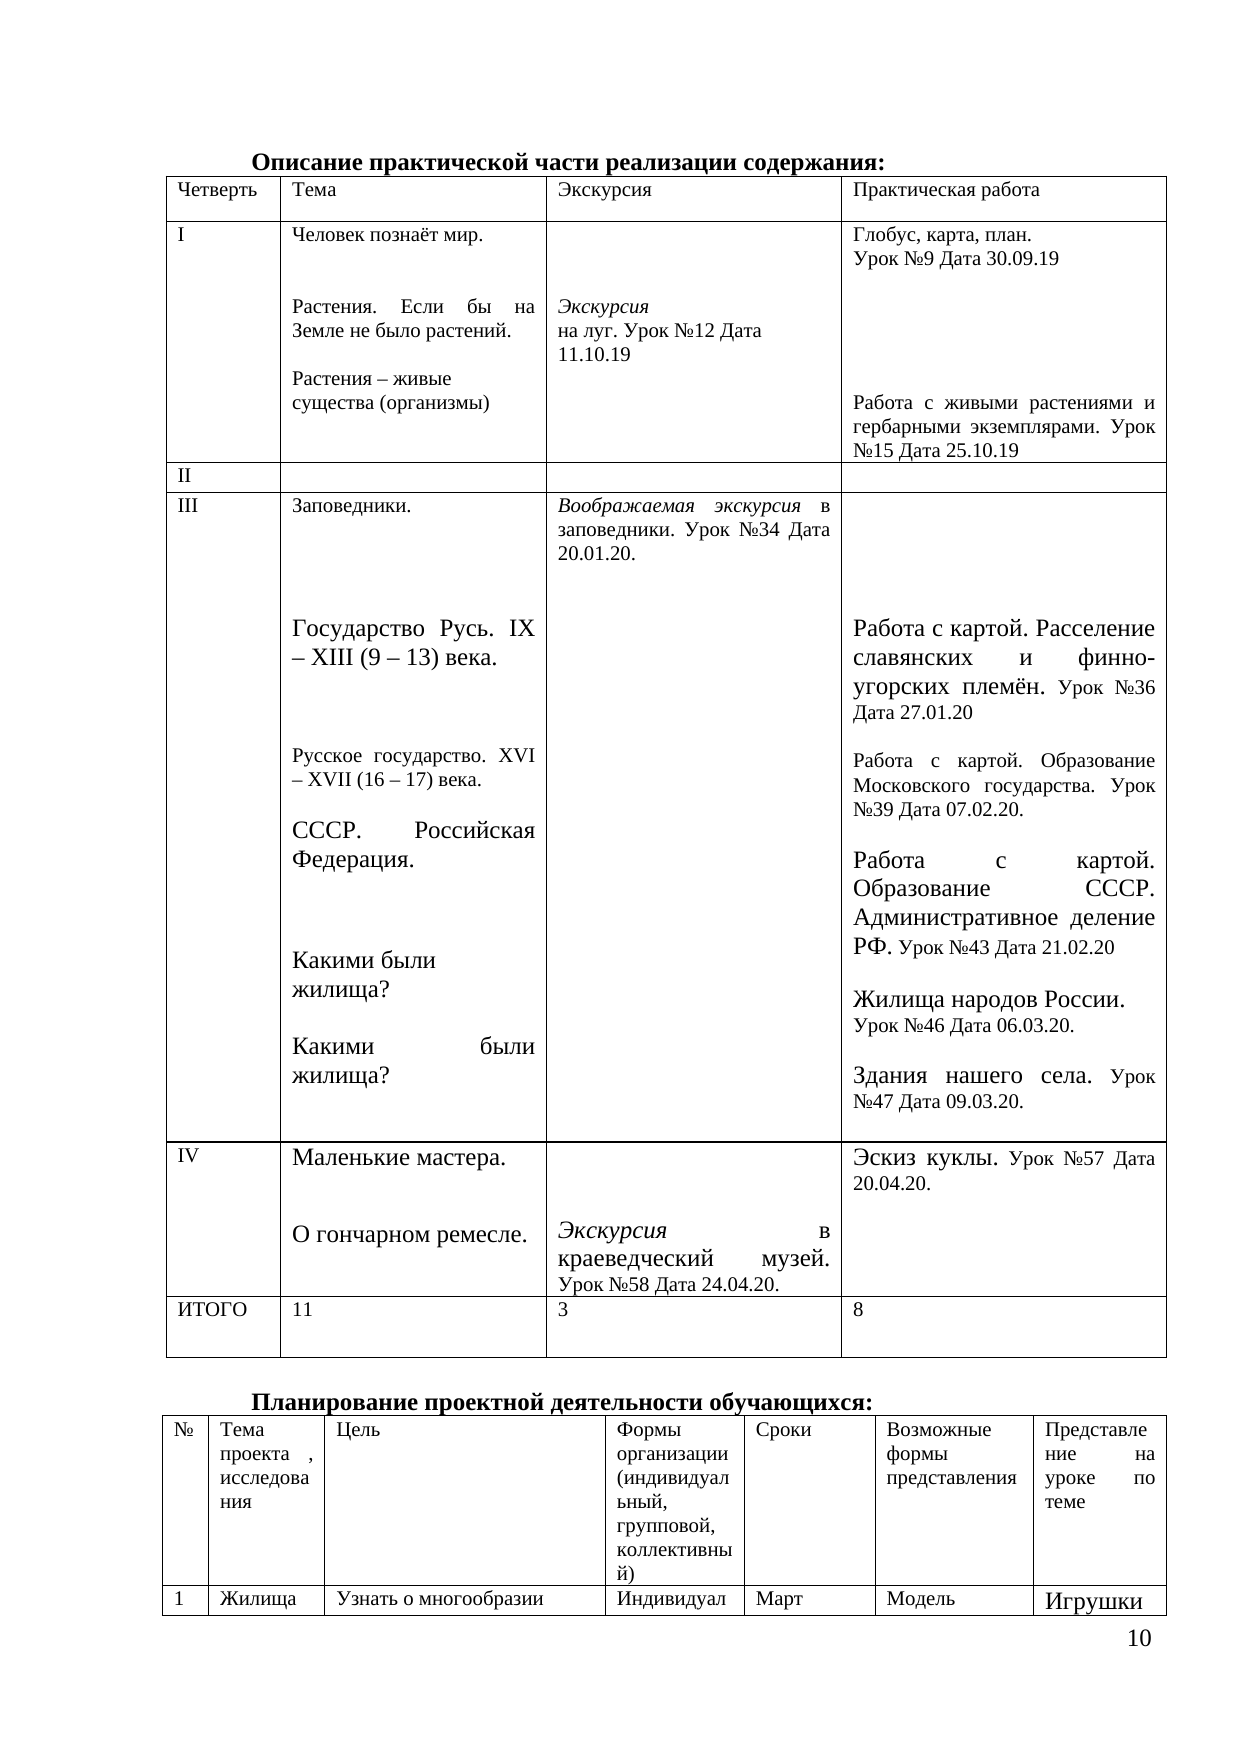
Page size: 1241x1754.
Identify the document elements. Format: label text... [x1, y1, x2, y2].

table_header Возможные формы представления [876, 1416, 1033, 1585]
table_cell Маленькие мастера. О гончарном ремесле. [281, 1143, 546, 1296]
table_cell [1034, 1586, 1166, 1615]
table_cell Заповедники. Государство Русь. IX – XIII (9 – 13) века. Русское государство. XVI – XVII (16 – 17) века. СССР. Российская Федерация. Какими были жилища? Какими были жилища? [281, 493, 546, 1141]
table_header Тема проекта , исследования [209, 1416, 324, 1585]
table_header Сроки [745, 1416, 875, 1585]
table_cell Индивидуальный [606, 1586, 744, 1615]
table_cell 1 [163, 1586, 208, 1615]
table_cell 8 [842, 1297, 1166, 1357]
table_cell IV [167, 1143, 280, 1296]
table_cell I [167, 222, 280, 462]
text Описание практической части реализации содержания: [177, 147, 1152, 176]
table_cell [547, 463, 841, 492]
table_header Тема [281, 177, 546, 221]
table_header № [163, 1416, 208, 1585]
table_header Четверть [167, 177, 280, 221]
table_cell [842, 463, 1166, 492]
table_header Формы организации (индивидуальный, групповой, коллективный) [606, 1416, 744, 1585]
table_cell Эскиз куклы. Урок №57 Дата 20.04.20. [842, 1143, 1166, 1296]
text Планирование проектной деятельности обучающихся: [177, 1387, 1152, 1415]
table_header Экскурсия [547, 177, 841, 221]
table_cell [876, 1586, 1033, 1615]
table_cell Глобус, карта, план. Урок №9 Дата 30.09.19 Работа с живыми растениями и гербарными экземплярами. Урок №15 Дата 25.10.19 [842, 222, 1166, 462]
table_cell [281, 463, 546, 492]
table_cell ИТОГО [167, 1297, 280, 1357]
table_cell II [167, 463, 280, 492]
table_header Практическая работа [842, 177, 1166, 221]
table_cell 11 [281, 1297, 546, 1357]
table_cell Экскурсия на луг. Урок №12 Дата 11.10.19 [547, 222, 841, 462]
table_cell Работа с картой. Расселение славянских и финно-угорских племён. Урок №36 Дата 27.01.20 Работа с картой. Образование Московского государства. Урок №39 Дата 07.02.20. Работа с картой. Образование СССР. Административное деление РФ. Урок №43 Дата 21.02.20 Жилища народов России. Урок №46 Дата 06.03.20. Здания нашего села. Урок №47 Дата 09.03.20. [842, 493, 1166, 1141]
table_cell Экскурсия в краеведческий музей. Урок №58 Дата 24.04.20. [547, 1143, 841, 1296]
table_cell III [167, 493, 280, 1141]
table_cell 3 [547, 1297, 841, 1357]
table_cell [209, 1586, 324, 1615]
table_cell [325, 1586, 605, 1615]
table_header Представление на уроке по теме [1034, 1416, 1166, 1585]
table_header Цель [325, 1416, 605, 1585]
table_cell Март [745, 1586, 875, 1615]
table_cell Человек познаёт мир. Растения. Если бы на Земле не было растений. Растения – живые существа (организмы) [281, 222, 546, 462]
table_cell Воображаемая экскурсия в заповедники. Урок №34 Дата 20.01.20. [547, 493, 841, 1141]
